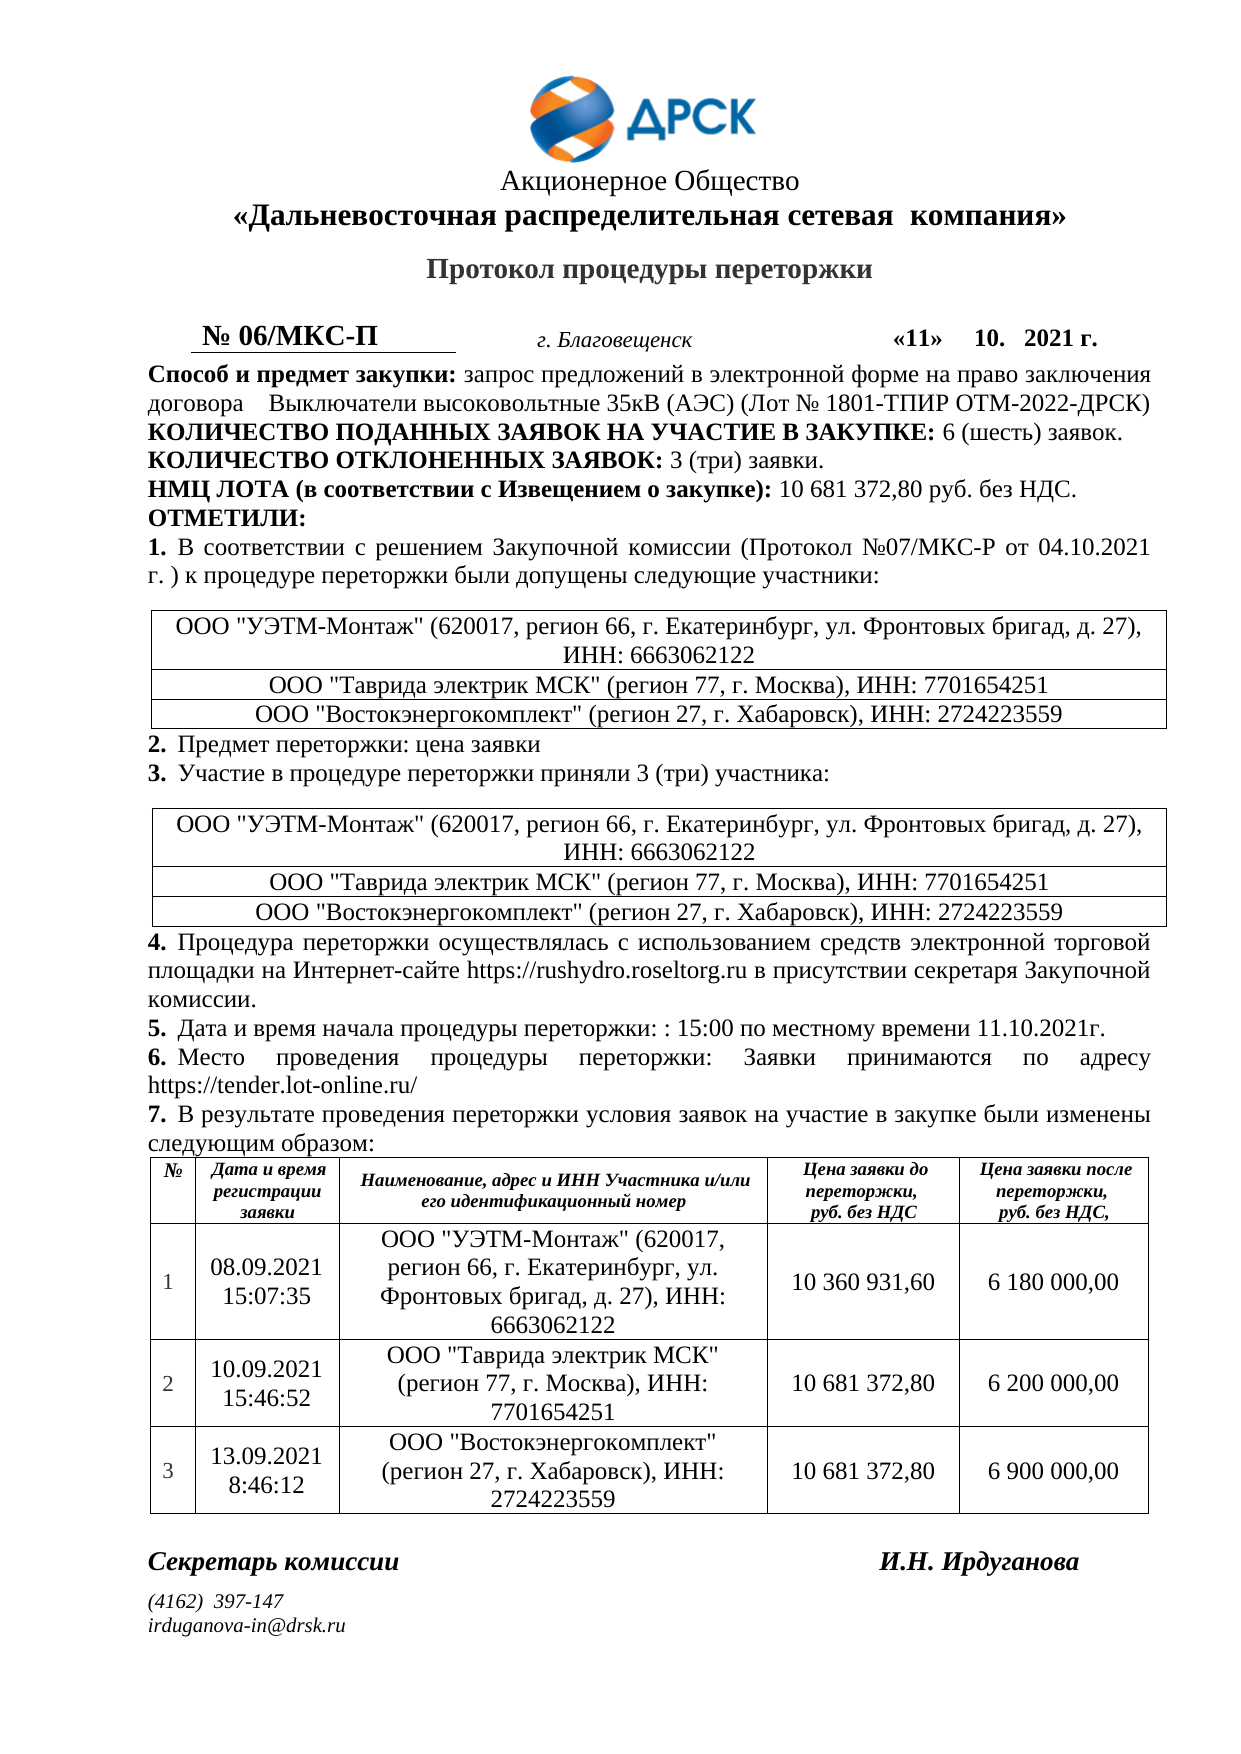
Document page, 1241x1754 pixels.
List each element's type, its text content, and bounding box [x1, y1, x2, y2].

table_header № [151, 1158, 195, 1223]
list Дата и время начала процедуры переторжки: : 15:00 по местному времени 11.10.2021г. [148, 1013, 1152, 1042]
text (4162) 397-147 [148, 1588, 1152, 1613]
table_header Цена заявки после переторжки, руб. без НДС, [960, 1158, 1148, 1223]
table_header Цена заявки до переторжки, руб. без НДС [768, 1158, 959, 1223]
subtitle Акционерное Общество [148, 163, 1152, 196]
table_cell 2 [151, 1340, 195, 1426]
text Секретарь комиссии И.Н. Ирдуганова [148, 1545, 1152, 1577]
text Протокол процедуры переторжки [148, 251, 1152, 285]
table_cell ООО "Таврида электрик МСК" (регион 77, г. Москва), ИНН: 7701654251 [152, 670, 1166, 698]
list Предмет переторжки: цена заявки [148, 729, 1152, 758]
text НМЦ ЛОТА (в соответствии с Извещением о закупке): 10 681 372,80 руб. без НДС. [148, 474, 1152, 503]
table_cell 6 200 000,00 [960, 1340, 1148, 1426]
text КОЛИЧЕСТВО ПОДАННЫХ ЗАЯВОК НА УЧАСТИЕ В ЗАКУПКЕ: 6 (шесть) заявок. [148, 417, 1167, 446]
table_cell 6 900 000,00 [960, 1427, 1148, 1513]
table_cell 08.09.2021 15:07:35 [196, 1224, 339, 1339]
list Участие в процедуре переторжки приняли 3 (три) участника: [148, 758, 1152, 787]
table_cell ООО "Востокэнергокомплект" (регион 27, г. Хабаровск), ИНН: 2724223559 [152, 700, 1166, 728]
table_cell ООО "Таврида электрик МСК" (регион 77, г. Москва), ИНН: 7701654251 [153, 867, 1166, 896]
table_cell 13.09.2021 8:46:12 [196, 1427, 339, 1513]
list Место проведения процедуры переторжки: Заявки принимаются по адресу https://tender.lot-online.ru/ [148, 1042, 1152, 1099]
table_cell ООО "Востокэнергокомплект" (регион 27, г. Хабаровск), ИНН: 2724223559 [153, 897, 1166, 926]
text ОТМЕТИЛИ: [148, 503, 1152, 532]
table_cell 3 [151, 1427, 195, 1513]
table_cell ООО "Востокэнергокомплект" (регион 27, г. Хабаровск), ИНН: 2724223559 [340, 1427, 767, 1513]
table_cell 10.09.2021 15:46:52 [196, 1340, 339, 1426]
table_cell 10 681 372,80 [768, 1427, 959, 1513]
table_header ООО "УЭТМ-Монтаж" (620017, регион 66, г. Екатеринбург, ул. Фронтовых бригад, д. 27), ИНН: 6663062122 [152, 611, 1166, 669]
picture [526, 73, 773, 163]
table_cell 10 681 372,80 [768, 1340, 959, 1426]
table_cell ООО "УЭТМ-Монтаж" (620017, регион 66, г. Екатеринбург, ул. Фронтовых бригад, д. 27), ИНН: 6663062122 [340, 1224, 767, 1339]
list Процедура переторжки осуществлялась с использованием средств электронной торговой площадки на Интернет-сайте https://rushydro.roseltorg.ru в присутствии секретаря Закупочной комиссии. [148, 927, 1152, 1013]
table_cell 10 360 931,60 [768, 1224, 959, 1339]
table_header Дата и время регистрации заявки [196, 1158, 339, 1223]
table_header № 06/МКС-П [191, 319, 456, 352]
table_header г. Благовещенск [456, 319, 775, 352]
list Способ и предмет закупки: запрос предложений в электронной форме на право заключения договора Выключатели высоковольтные 35кВ (АЭС) (Лот № 1801-ТПИР ОТМ-2022-ДРСК) [148, 359, 1152, 417]
text «Дальневосточная распределительная сетевая компания» [148, 196, 1152, 232]
table_cell ООО "Таврида электрик МСК" (регион 77, г. Москва), ИНН: 7701654251 [340, 1340, 767, 1426]
text irduganova-in@drsk.ru [148, 1613, 1152, 1637]
table_cell 1 [151, 1224, 195, 1339]
list В соответствии с решением Закупочной комиссии (Протокол №07/МКС-Р от 04.10.2021 г. ) к процедуре переторжки были допущены следующие участники: [148, 532, 1152, 589]
table_header Наименование, адрес и ИНН Участника и/или его идентификационный номер [340, 1158, 767, 1223]
list В результате проведения переторжки условия заявок на участие в закупке были изменены следующим образом: [148, 1099, 1152, 1157]
table_header ООО "УЭТМ-Монтаж" (620017, регион 66, г. Екатеринбург, ул. Фронтовых бригад, д. 27), ИНН: 6663062122 [153, 809, 1166, 866]
table_cell 6 180 000,00 [960, 1224, 1148, 1339]
table_header «11» 10. 2021 г. [775, 319, 1109, 352]
text КОЛИЧЕСТВО ОТКЛОНЕННЫХ ЗАЯВОК: 3 (три) заявки. [148, 446, 1167, 474]
